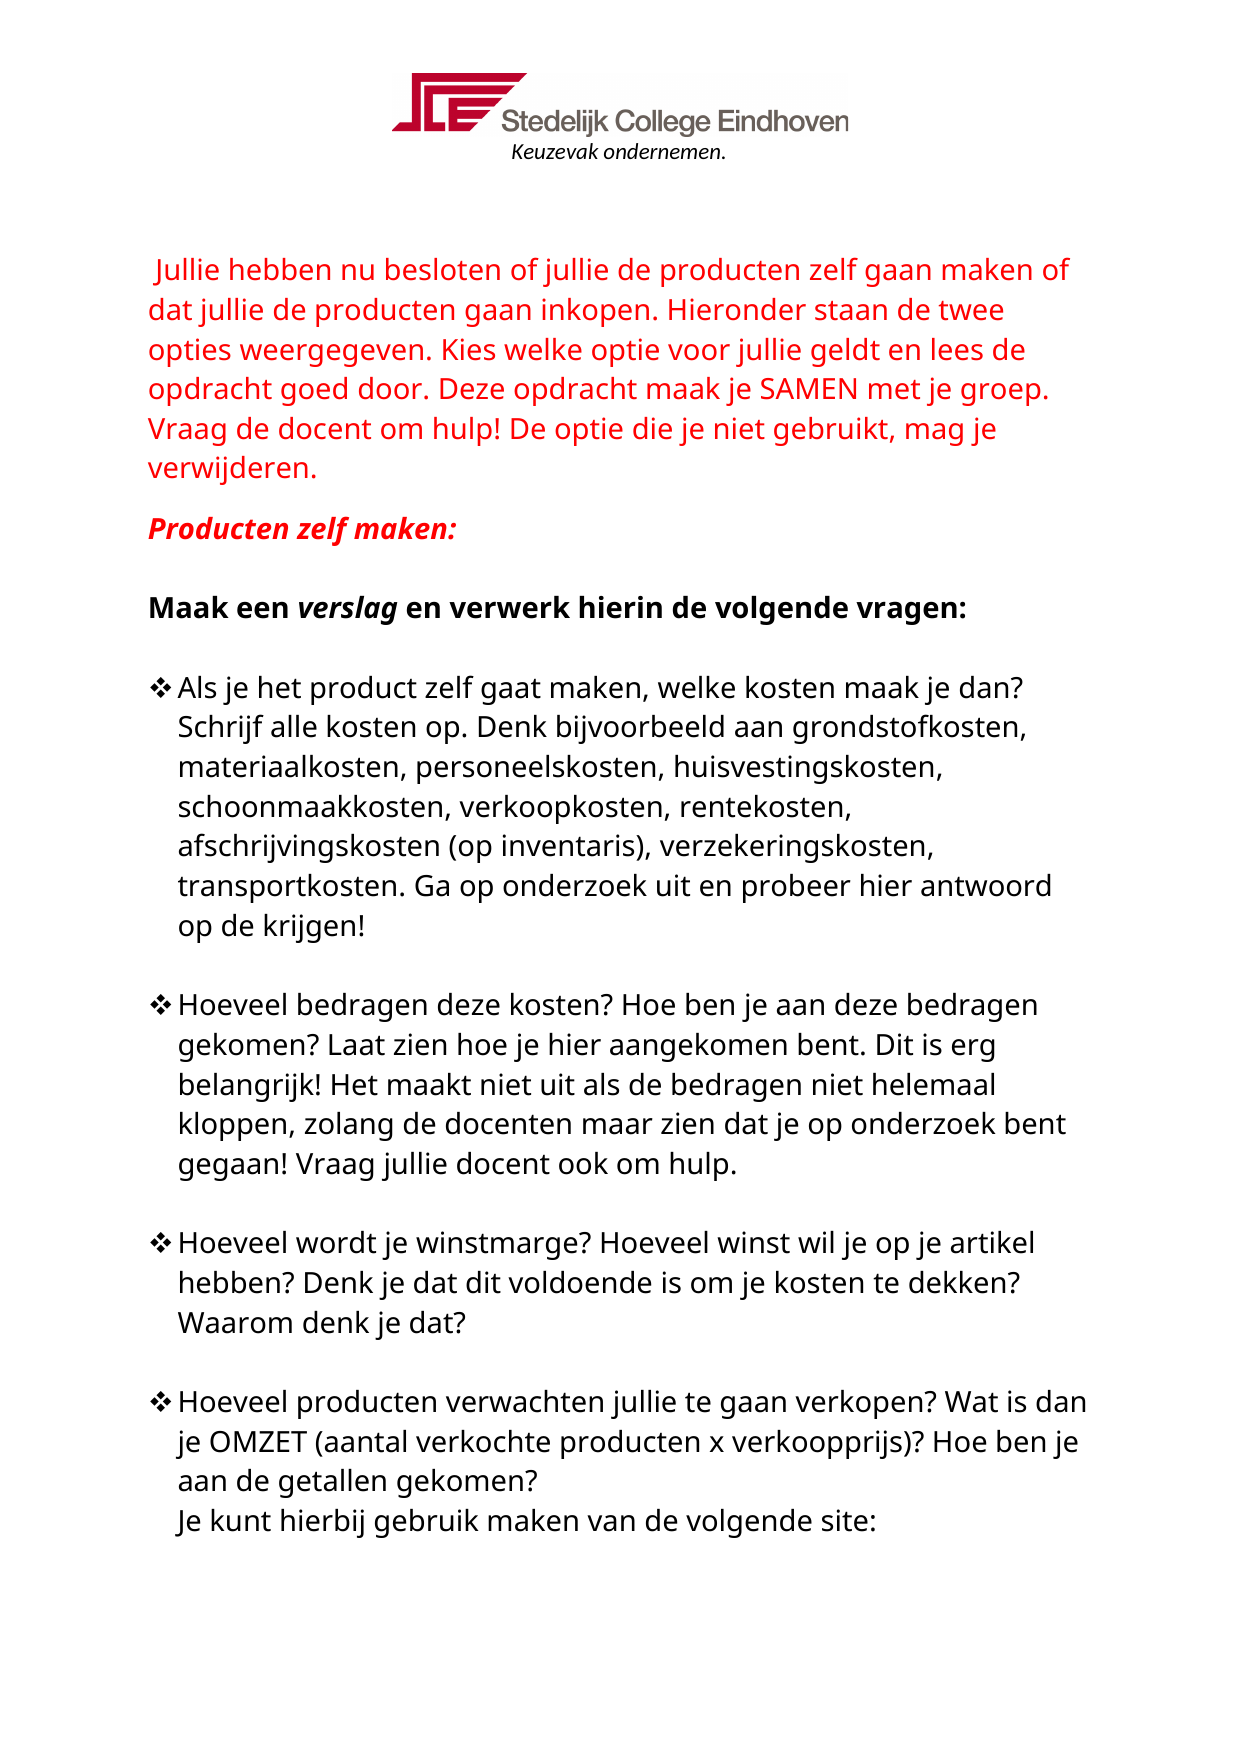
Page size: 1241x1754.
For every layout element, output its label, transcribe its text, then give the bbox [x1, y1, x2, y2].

text Producten zelf maken: [148, 508, 1093, 548]
text Maak een verslag en verwerk hierin de volgende vragen: [148, 588, 1093, 627]
picture [392, 73, 849, 137]
list Hoeveel bedragen deze kosten? Hoe ben je aan deze bedragen gekomen? Laat zien hoe je hier aangekomen bent. Dit is erg belangrijk! Het maakt niet uit als de bedragen niet helemaal kloppen, zolang de docenten maar zien dat je op onderzoek bent gegaan! Vraag jullie docent ook om hulp. [148, 984, 1093, 1183]
list Hoeveel producten verwachten jullie te gaan verkopen? Wat is dan je OMZET (aantal verkochte producten x verkoopprijs)? Hoe ben je aan de getallen gekomen? [148, 1381, 1093, 1500]
text Je kunt hierbij gebruik maken van de volgende site: [177, 1500, 1093, 1540]
text Jullie hebben nu besloten of jullie de producten zelf gaan maken of dat jullie de producten gaan inkopen. Hieronder staan de twee opties weergegeven. Kies welke optie voor jullie geldt en lees de opdracht goed door. Deze opdracht maak je SAMEN met je groep. Vraag de docent om hulp! De optie die je niet gebruikt, mag je verwijderen. [148, 249, 1093, 487]
list Als je het product zelf gaat maken, welke kosten maak je dan? Schrijf alle kosten op. Denk bijvoorbeeld aan grondstofkosten, materiaalkosten, personeelskosten, huisvestingskosten, schoonmaakkosten, verkoopkosten, rentekosten, afschrijvingskosten (op inventaris), verzekeringskosten, transportkosten. Ga op onderzoek uit en probeer hier antwoord op de krijgen! [148, 667, 1093, 945]
list Hoeveel wordt je winstmarge? Hoeveel winst wil je op je artikel hebben? Denk je dat dit voldoende is om je kosten te dekken? Waarom denk je dat? [148, 1223, 1093, 1342]
